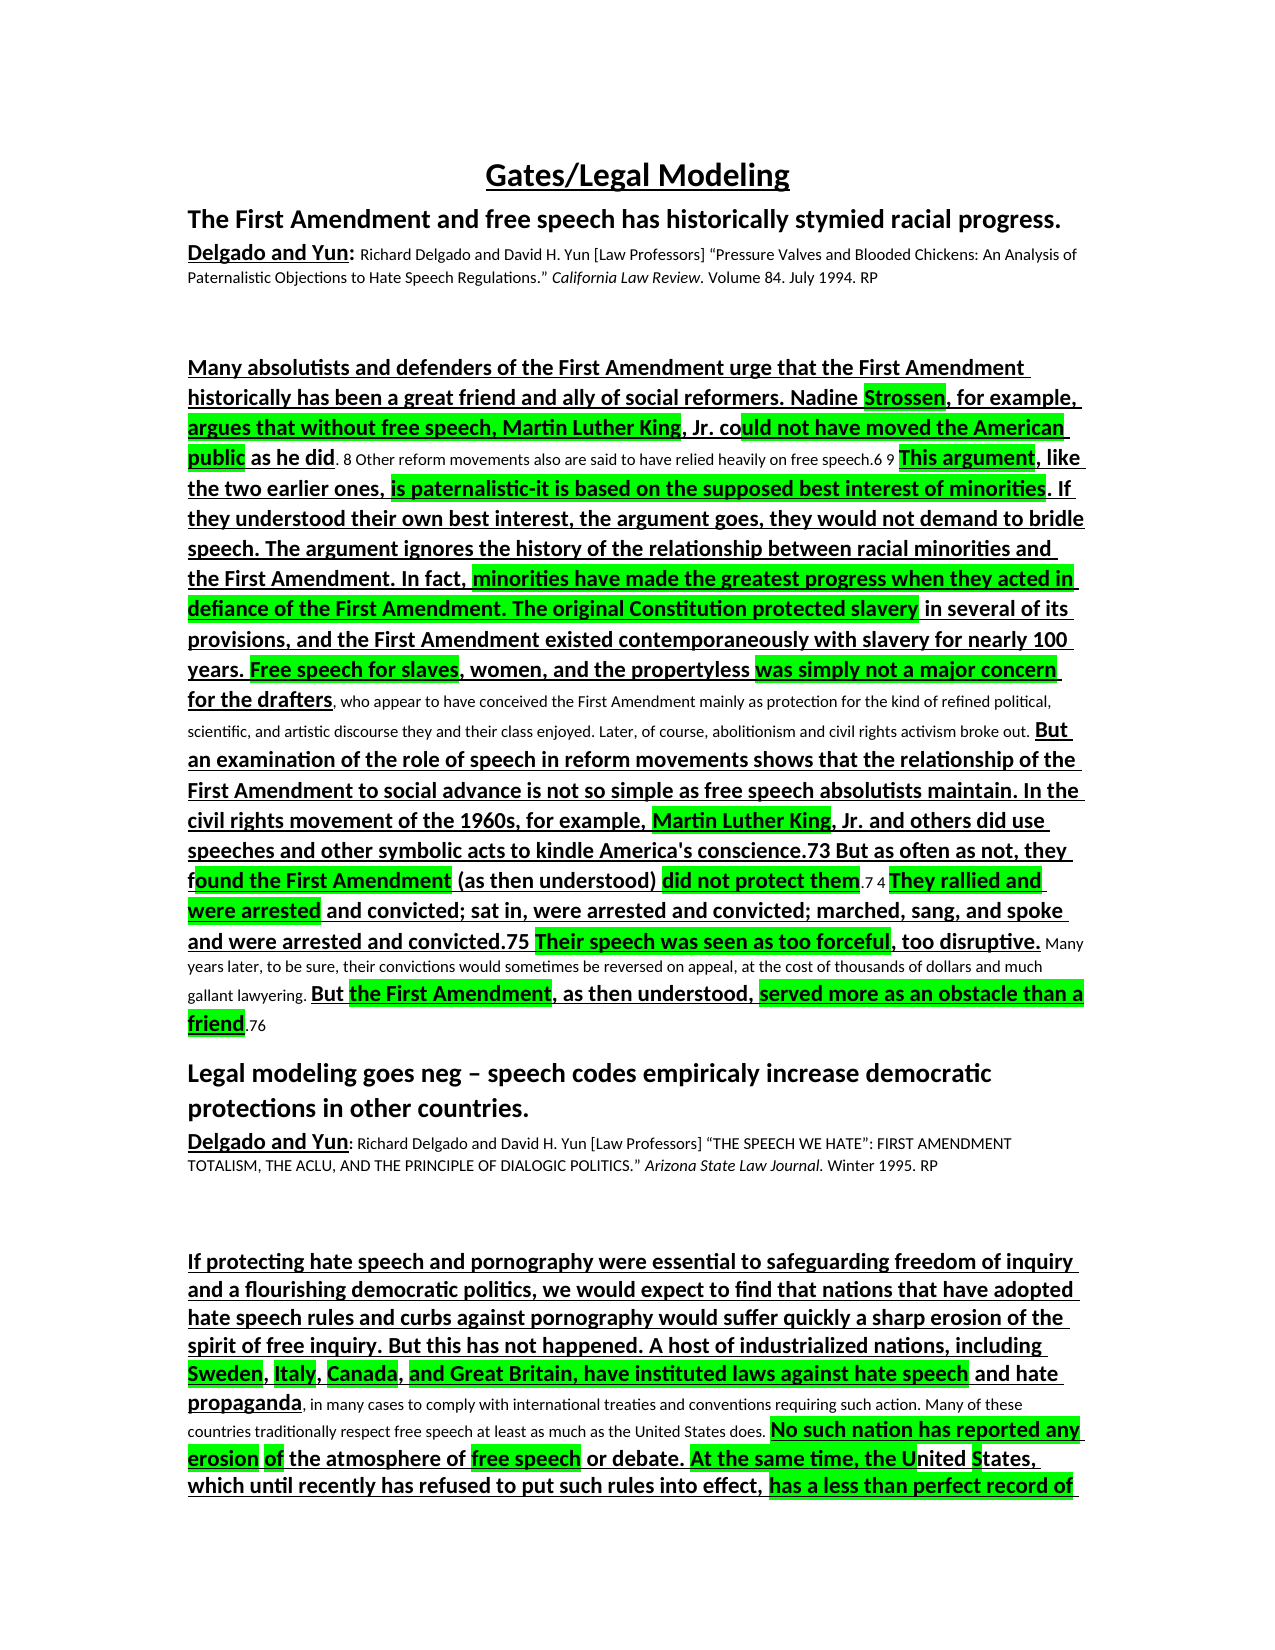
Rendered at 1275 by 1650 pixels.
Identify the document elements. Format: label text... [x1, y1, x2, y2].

subtitle The First Amendment and free speech has historically stymied racial progress. [187, 202, 1087, 235]
text Delgado and Yun: Richard Delgado and David H. Yun [Law Professors] “Pressure Valves and Blooded Chickens: An Analysis of Paternalistic Objections to Hate Speech Regulations.” California Law Review. Volume 84. July 1994. RP [187, 238, 1087, 288]
subtitle Gates/Legal Modeling [187, 154, 1087, 195]
subtitle Legal modeling goes neg – speech codes empiricaly increase democratic protections in other countries. [187, 1056, 1087, 1125]
text Delgado and Yun: Richard Delgado and David H. Yun [Law Professors] “THE SPEECH WE HATE”: FIRST AMENDMENT TOTALISM, THE ACLU, AND THE PRINCIPLE OF DIALOGIC POLITICS.” Arizona State Law Journal. Winter 1995. RP [187, 1127, 1087, 1176]
text Many absolutists and defenders of the First Amendment urge that the First Amendment historically has been a great friend and ally of social reformers. Nadine Strossen, for example, argues that without free speech, Martin Luther King, Jr. could not have moved the American public as he did. 8 Other reform movements also are said to have relied heavily on free speech.6 9 This argument, like the two earlier ones, is paternalistic-it is based on the supposed best interest of minorities. If they understood their own best interest, the argument goes, they would not demand to bridle speech. The argument ignores the history of the relationship between racial minorities and the First Amendment. In fact, minorities have made the greatest progress when they acted in defiance of the First Amendment. The original Constitution protected slavery in several of its provisions, and the First Amendment existed contemporaneously with slavery for nearly 100 years. Free speech for slaves, women, and the propertyless was simply not a major concern for the drafters, who appear to have conceived the First Amendment mainly as protection for the kind of refined political, scientific, and artistic discourse they and their class enjoyed. Later, of course, abolitionism and civil rights activism broke out. But an examination of the role of speech in reform movements shows that the relationship of the First Amendment to social advance is not so simple as free speech absolutists maintain. In the civil rights movement of the 1960s, for example, Martin Luther King, Jr. and others did use speeches and other symbolic acts to kindle America's conscience.73 But as often as not, they found the First Amendment (as then understood) did not protect them.7 4 They rallied and were arrested and convicted; sat in, were arrested and convicted; marched, sang, and spoke and were arrested and convicted.75 Their speech was seen as too forceful, too disruptive. Many years later, to be sure, their convictions would sometimes be reversed on appeal, at the cost of thousands of dollars and much gallant lawyering. But the First Amendment, as then understood, served more as an obstacle than a friend.76 [187, 353, 1087, 1037]
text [187, 1247, 1087, 1500]
